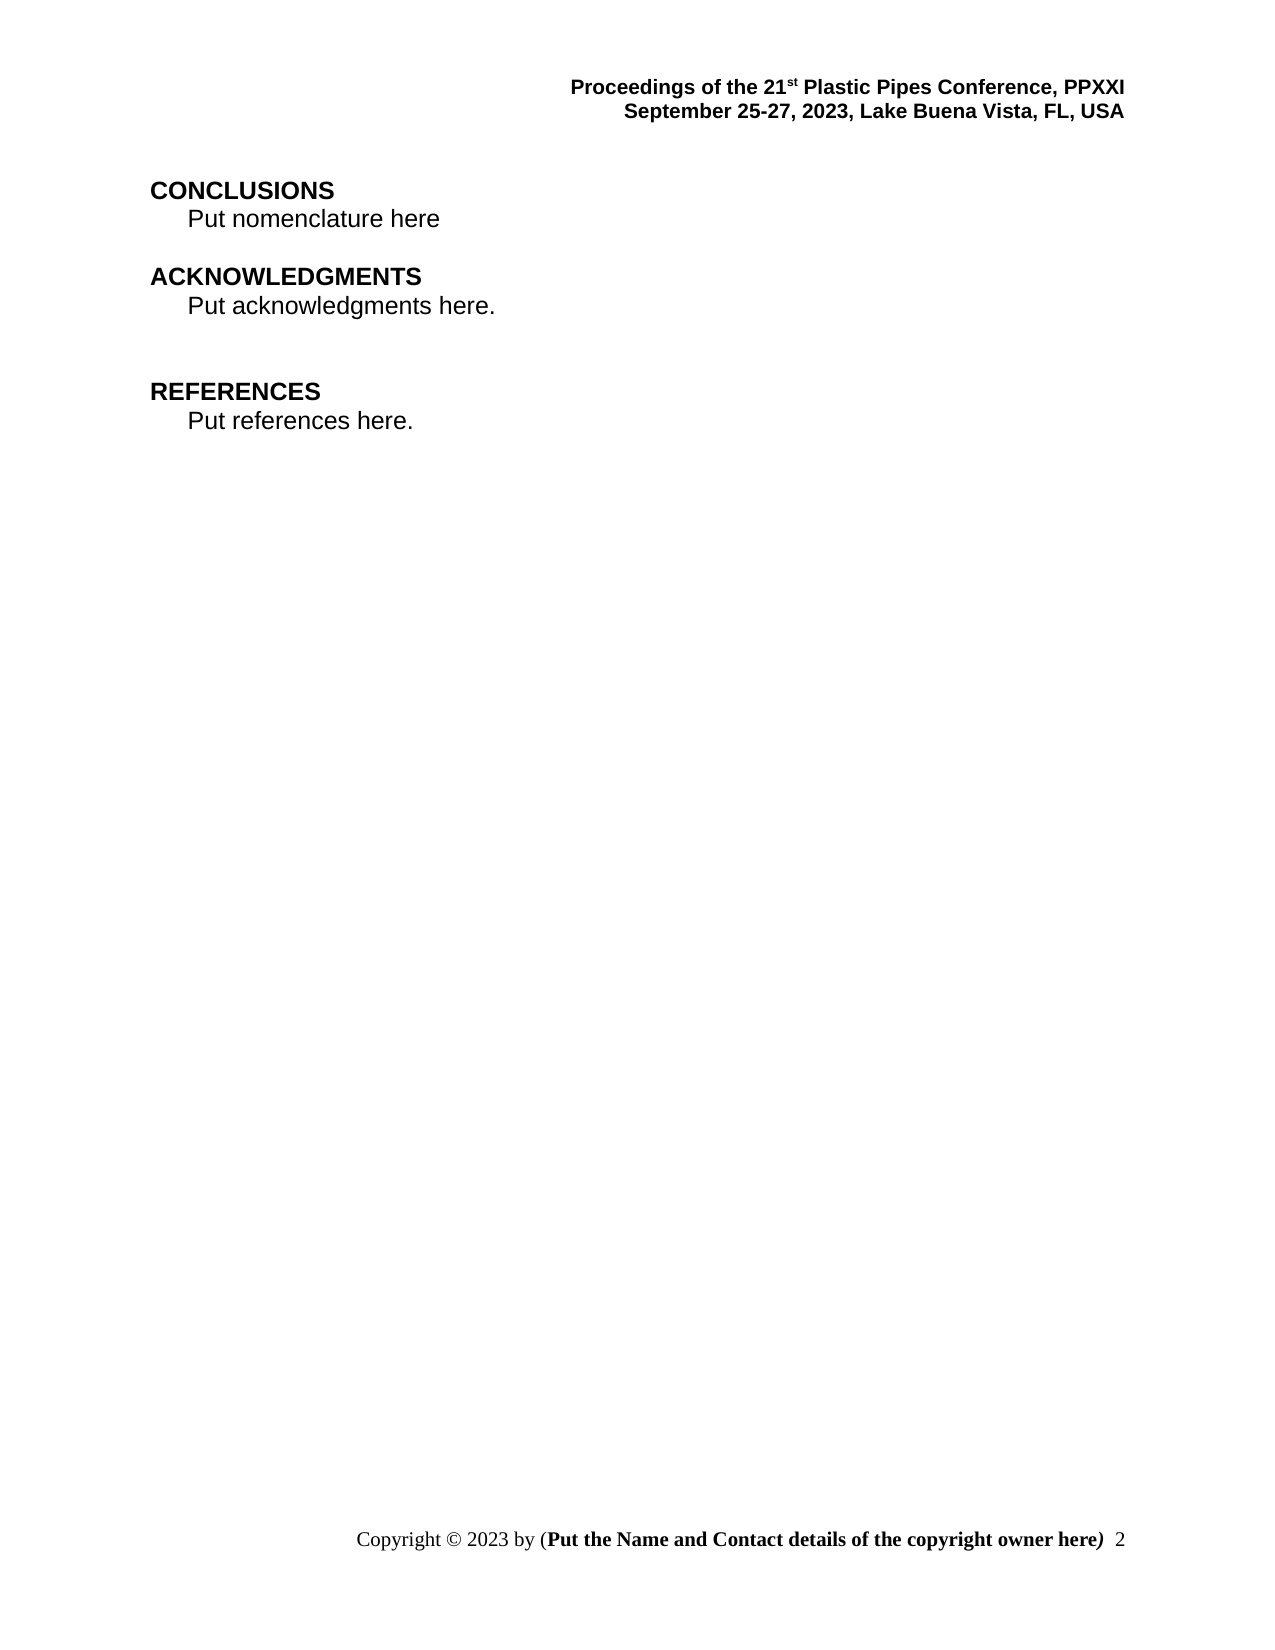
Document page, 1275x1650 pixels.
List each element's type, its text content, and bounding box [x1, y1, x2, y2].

title Acknowledgments [150, 262, 1125, 291]
text Put references here. [150, 406, 1125, 434]
title References [150, 377, 1125, 406]
text Put nomenclature here [150, 204, 1125, 233]
text Put acknowledgments here. [150, 291, 1125, 319]
text CONCLUSIONS [150, 176, 1125, 204]
